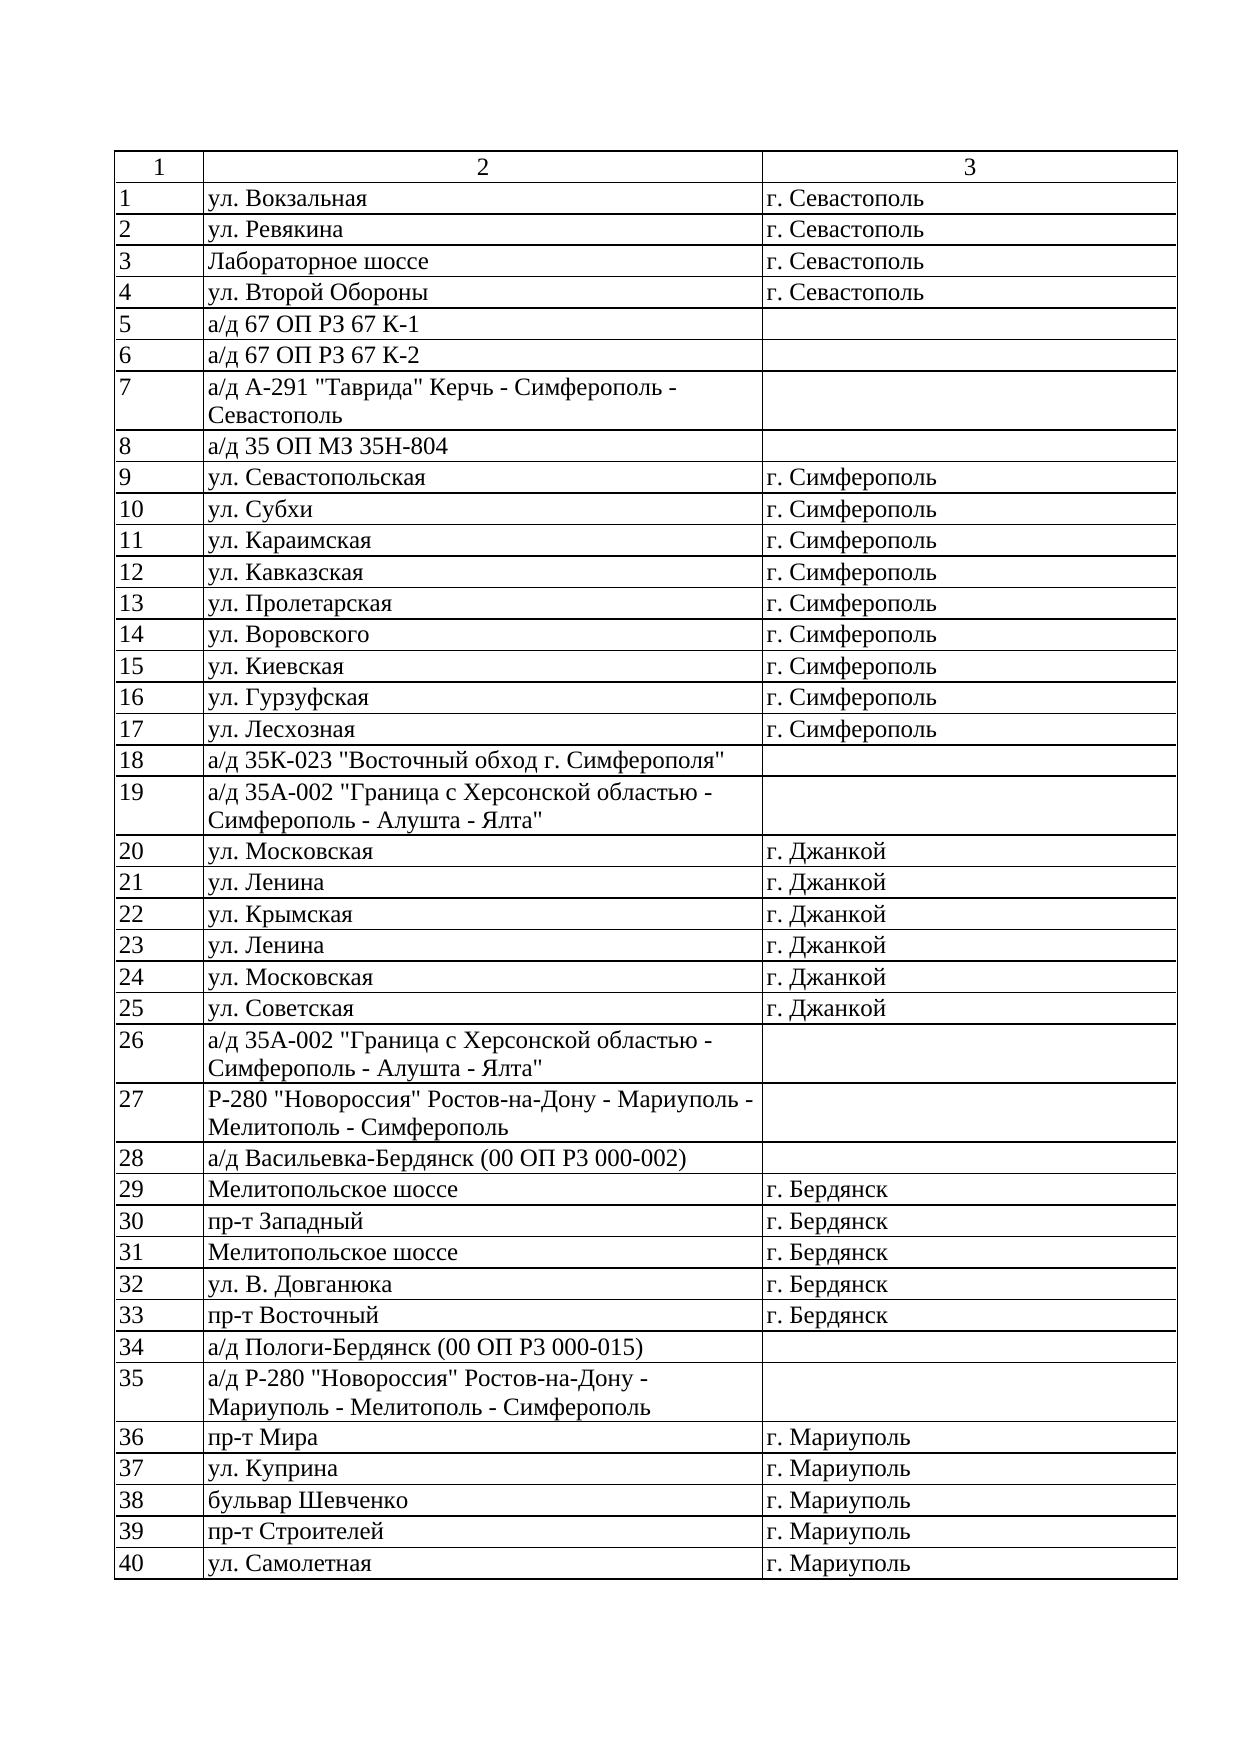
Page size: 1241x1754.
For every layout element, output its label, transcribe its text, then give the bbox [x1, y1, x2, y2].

table_cell а/д Р-280 "Новороссия" Ростов-на-Дону - Мариуполь - Мелитополь - Симферополь [204, 1363, 762, 1421]
table_cell [763, 1330, 1177, 1361]
table_cell г. Севастополь [763, 181, 1177, 213]
table_cell 40 [115, 1548, 203, 1578]
table_cell ул. Севастопольская [204, 462, 762, 492]
table_cell 37 [115, 1453, 203, 1483]
table_cell ул. Гурзуфская [204, 683, 762, 712]
table_cell ул. Киевская [204, 651, 762, 681]
table_cell г. Симферополь [763, 524, 1177, 555]
table_cell пр-т Западный [204, 1206, 762, 1236]
table_cell г. Джанкой [763, 897, 1177, 929]
table_cell ул. Московская [204, 836, 762, 866]
table_cell г. Джанкой [763, 960, 1177, 992]
table_cell г. Бердянск [763, 1299, 1177, 1330]
table_cell 6 [115, 340, 203, 370]
table_cell 38 [115, 1485, 203, 1515]
table_cell ул. Кавказская [204, 557, 762, 587]
table_cell 35 [115, 1363, 203, 1421]
table_cell 33 [115, 1300, 203, 1330]
table_cell а/д Васильевка-Бердянск (00 ОП Р3 000-002) [204, 1143, 762, 1173]
table_cell г. Джанкой [763, 866, 1177, 897]
table_cell г. Бердянск [763, 1267, 1177, 1298]
table_cell ул. Воровского [204, 620, 762, 649]
table_cell 26 [115, 1024, 203, 1082]
table_cell Мелитопольское шоссе [204, 1174, 762, 1204]
table_cell г. Мариуполь [763, 1515, 1177, 1546]
table_cell г. Симферополь [763, 492, 1177, 524]
table_cell а/д 35К-023 "Восточный обход г. Симферополя" [204, 746, 762, 775]
table_cell 11 [115, 525, 203, 555]
table_cell 30 [115, 1205, 203, 1236]
table_cell ул. Ревякина [204, 215, 762, 244]
table_cell 25 [115, 993, 203, 1023]
table_cell Лабораторное шоссе [204, 246, 762, 276]
table_cell г. Симферополь [763, 555, 1177, 587]
table_cell г. Симферополь [763, 461, 1177, 492]
table_cell г. Бердянск [763, 1204, 1177, 1236]
table_cell 36 [115, 1422, 203, 1452]
table_cell [763, 1082, 1177, 1141]
table_cell 27 [115, 1083, 203, 1141]
table_cell ул. Крымская [204, 899, 762, 929]
table_cell 2 [204, 152, 762, 181]
table_cell г. Мариуполь [763, 1421, 1177, 1452]
table_cell г. Бердянск [763, 1173, 1177, 1204]
table_cell г. Севастополь [763, 213, 1177, 244]
table_cell г. Джанкой [763, 834, 1177, 866]
table_cell 39 [115, 1516, 203, 1546]
table_cell г. Симферополь [763, 618, 1177, 649]
table_cell ул. Второй Обороны [204, 277, 762, 307]
table_cell 29 [115, 1174, 203, 1204]
table_cell 28 [115, 1142, 203, 1173]
table_cell г. Джанкой [763, 929, 1177, 960]
table_cell бульвар Шевченко [204, 1485, 762, 1515]
table_cell [763, 1023, 1177, 1082]
table_cell пр-т Восточный [204, 1300, 762, 1330]
table_cell а/д А-291 "Таврида" Керчь - Симферополь - Севастополь [204, 372, 762, 429]
table_cell г. Симферополь [763, 650, 1177, 681]
table_cell 9 [115, 462, 203, 492]
table_cell а/д 67 ОП РЗ 67 К-2 [204, 340, 762, 370]
table_cell г. Симферополь [763, 681, 1177, 712]
table_cell 16 [115, 682, 203, 712]
table_cell а/д 35А-002 "Граница с Херсонской областью - Симферополь - Алушта - Ялта" [204, 777, 762, 834]
table_cell а/д Пологи-Бердянск (00 ОП Р3 000-015) [204, 1332, 762, 1361]
table_cell [763, 1361, 1177, 1421]
table_cell 1 [115, 183, 203, 213]
table_cell 7 [115, 371, 203, 429]
table_cell г. Симферополь [763, 713, 1177, 744]
table_cell ул. Ленина [204, 867, 762, 897]
table_cell 23 [115, 930, 203, 960]
table_cell г. Севастополь [763, 276, 1177, 307]
table_cell г. Джанкой [763, 992, 1177, 1023]
table_cell а/д 35 ОП МЗ 35Н-804 [204, 431, 762, 461]
table_cell г. Мариуполь [763, 1484, 1177, 1515]
table_cell 22 [115, 898, 203, 929]
table_cell ул. Ленина [204, 930, 762, 960]
table_cell [763, 775, 1177, 834]
table_cell [763, 1141, 1177, 1173]
table_cell пр-т Мира [204, 1422, 762, 1452]
table_cell [763, 307, 1177, 339]
table_cell а/д 67 ОП РЗ 67 К-1 [204, 309, 762, 339]
table_cell г. Бердянск [763, 1236, 1177, 1267]
table_cell [763, 744, 1177, 775]
table_cell 4 [115, 277, 203, 307]
table_cell 34 [115, 1331, 203, 1361]
table_cell [763, 339, 1177, 370]
table_cell 24 [115, 961, 203, 992]
table_cell Мелитопольское шоссе [204, 1237, 762, 1267]
table_cell 19 [115, 776, 203, 834]
table_cell а/д 35А-002 "Граница с Херсонской областью - Симферополь - Алушта - Ялта" [204, 1025, 762, 1082]
table_cell 2 [115, 214, 203, 244]
table_cell 14 [115, 619, 203, 649]
table_cell ул. Субхи [204, 494, 762, 524]
table_cell [763, 429, 1177, 461]
table_cell г. Симферополь [763, 587, 1177, 618]
table_cell 5 [115, 308, 203, 339]
table_cell 3 [115, 245, 203, 276]
table_cell ул. Пролетарская [204, 588, 762, 618]
table_cell 8 [115, 430, 203, 461]
table_cell ул. Советская [204, 993, 762, 1023]
table_cell ул. Куприна [204, 1454, 762, 1483]
table_cell 13 [115, 588, 203, 618]
table_cell Р-280 "Новороссия" Ростов-на-Дону - Мариуполь - Мелитополь - Симферополь [204, 1084, 762, 1141]
table_cell ул. Самолетная [204, 1548, 762, 1578]
table_cell ул. Московская [204, 962, 762, 992]
table_cell ул. Лесхозная [204, 714, 762, 744]
table_cell 17 [115, 714, 203, 744]
table_cell 32 [115, 1268, 203, 1298]
table_cell г. Мариуполь [763, 1452, 1177, 1483]
table_cell пр-т Строителей [204, 1517, 762, 1546]
table_cell 31 [115, 1237, 203, 1267]
table_cell 12 [115, 556, 203, 587]
table_cell 21 [115, 867, 203, 897]
table_cell 18 [115, 745, 203, 775]
table_cell ул. Вокзальная [204, 183, 762, 213]
table_cell г. Мариуполь [763, 1546, 1177, 1578]
table_cell ул. В. Довганюка [204, 1269, 762, 1298]
table_cell [763, 370, 1177, 429]
table_cell г. Севастополь [763, 244, 1177, 276]
table_cell 1 [115, 152, 203, 181]
table_cell 10 [115, 493, 203, 524]
table_cell 20 [115, 835, 203, 866]
table_cell ул. Караимская [204, 525, 762, 555]
table_cell 15 [115, 651, 203, 681]
table_cell 3 [763, 152, 1177, 181]
